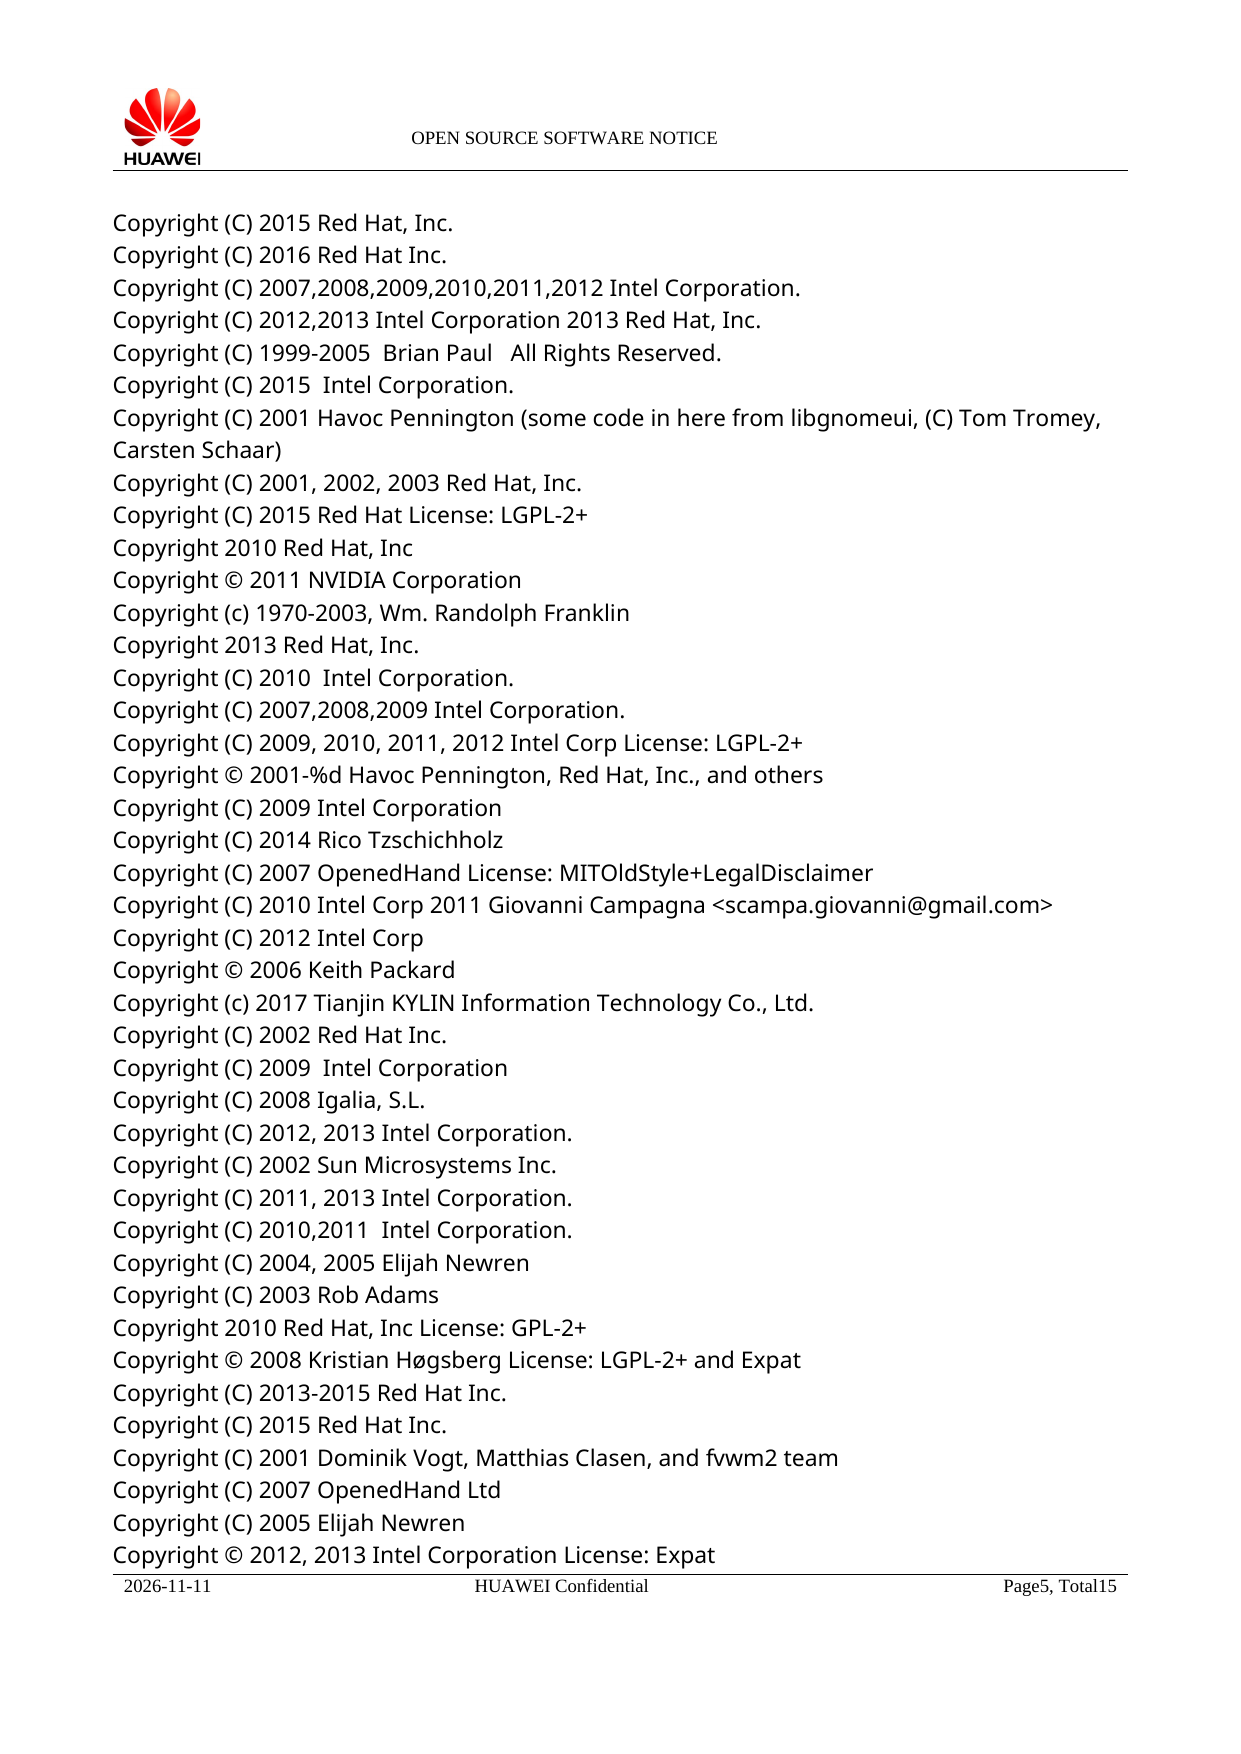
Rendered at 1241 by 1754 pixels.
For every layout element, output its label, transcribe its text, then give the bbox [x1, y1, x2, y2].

picture [124, 88, 201, 165]
